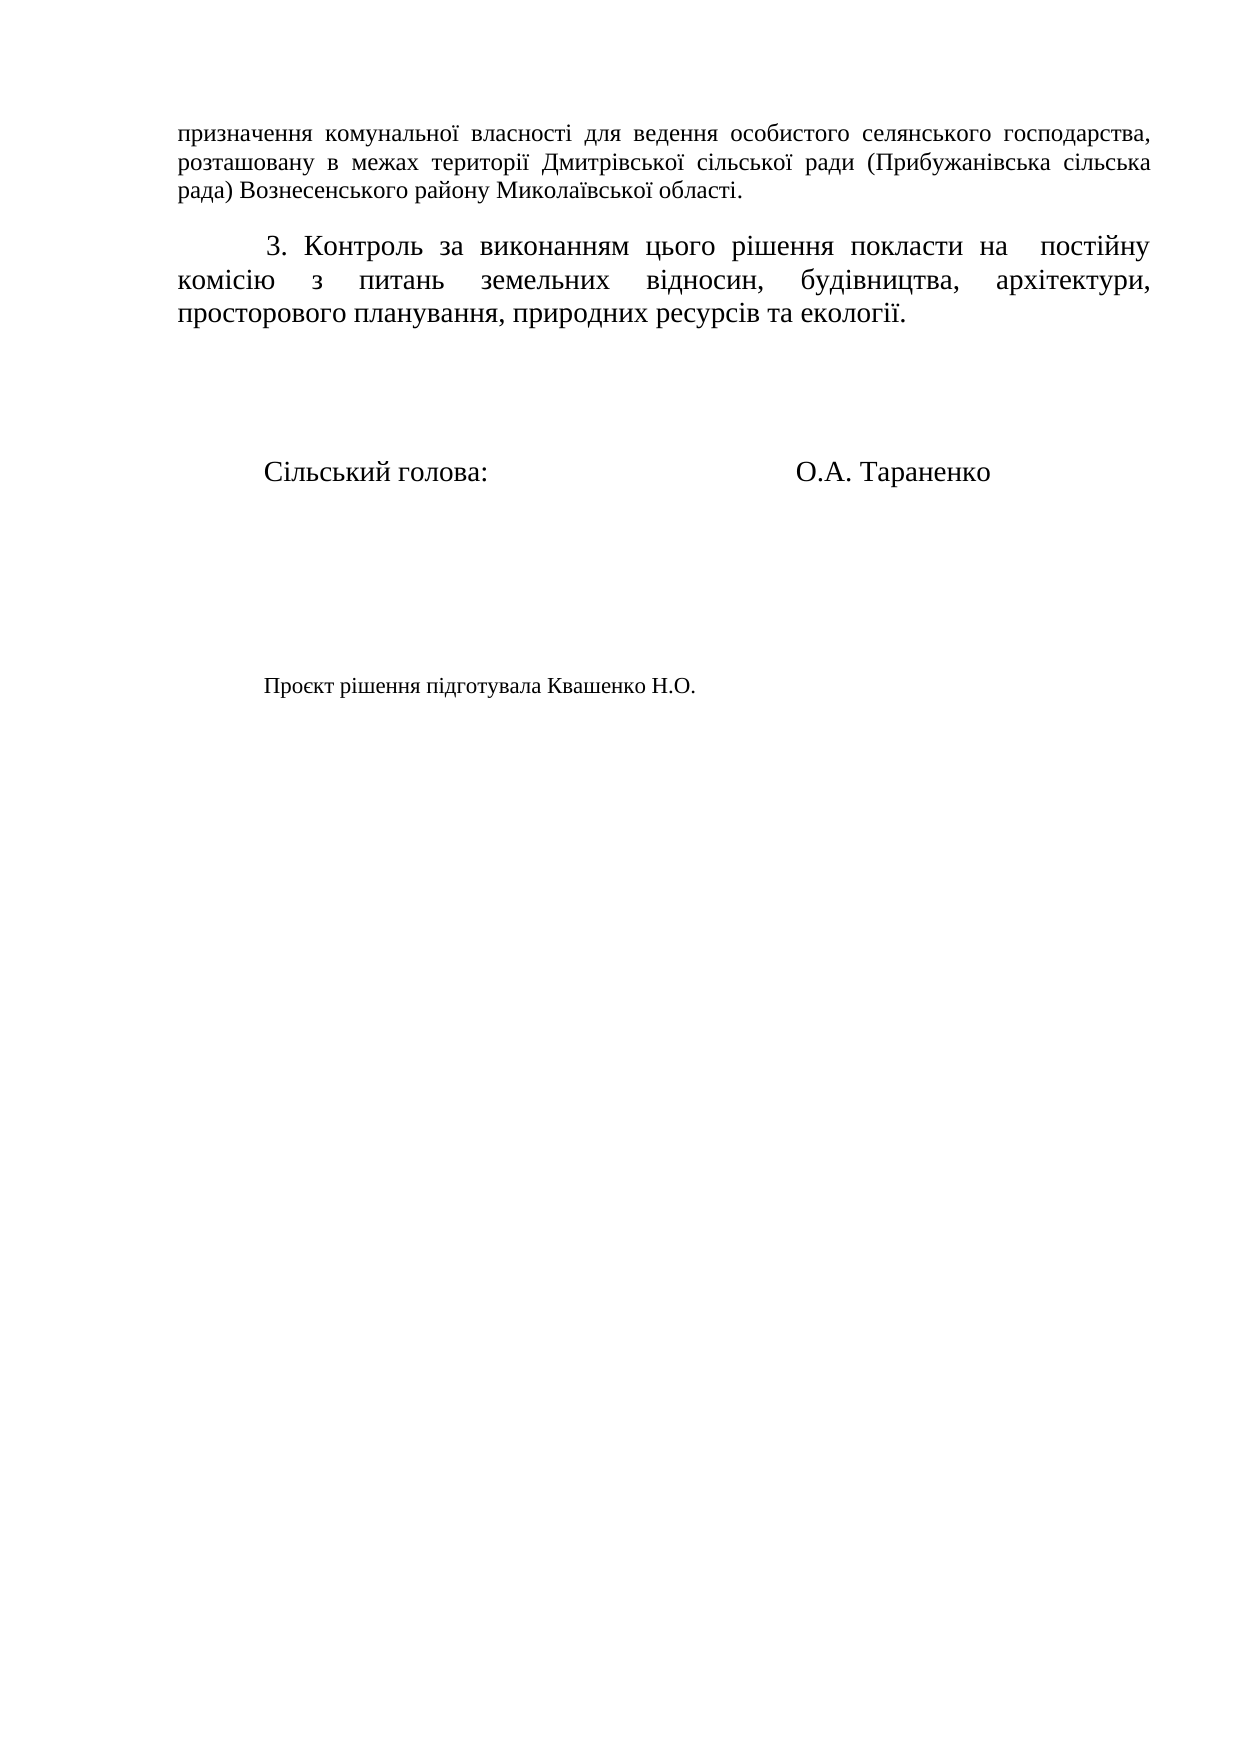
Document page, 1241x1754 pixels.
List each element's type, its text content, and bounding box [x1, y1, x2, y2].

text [177, 118, 1152, 204]
text 3. Контроль за виконанням цього рішення покласти на постійну комісію з питань земельних відносин, будівництва, архітектури, просторового планування, природних ресурсів та екології. [177, 228, 1152, 329]
list Проєкт рішення підготувала Квашенко Н.О. [264, 672, 1152, 698]
list Сільський голова: О.А. Тараненко [264, 454, 1152, 487]
